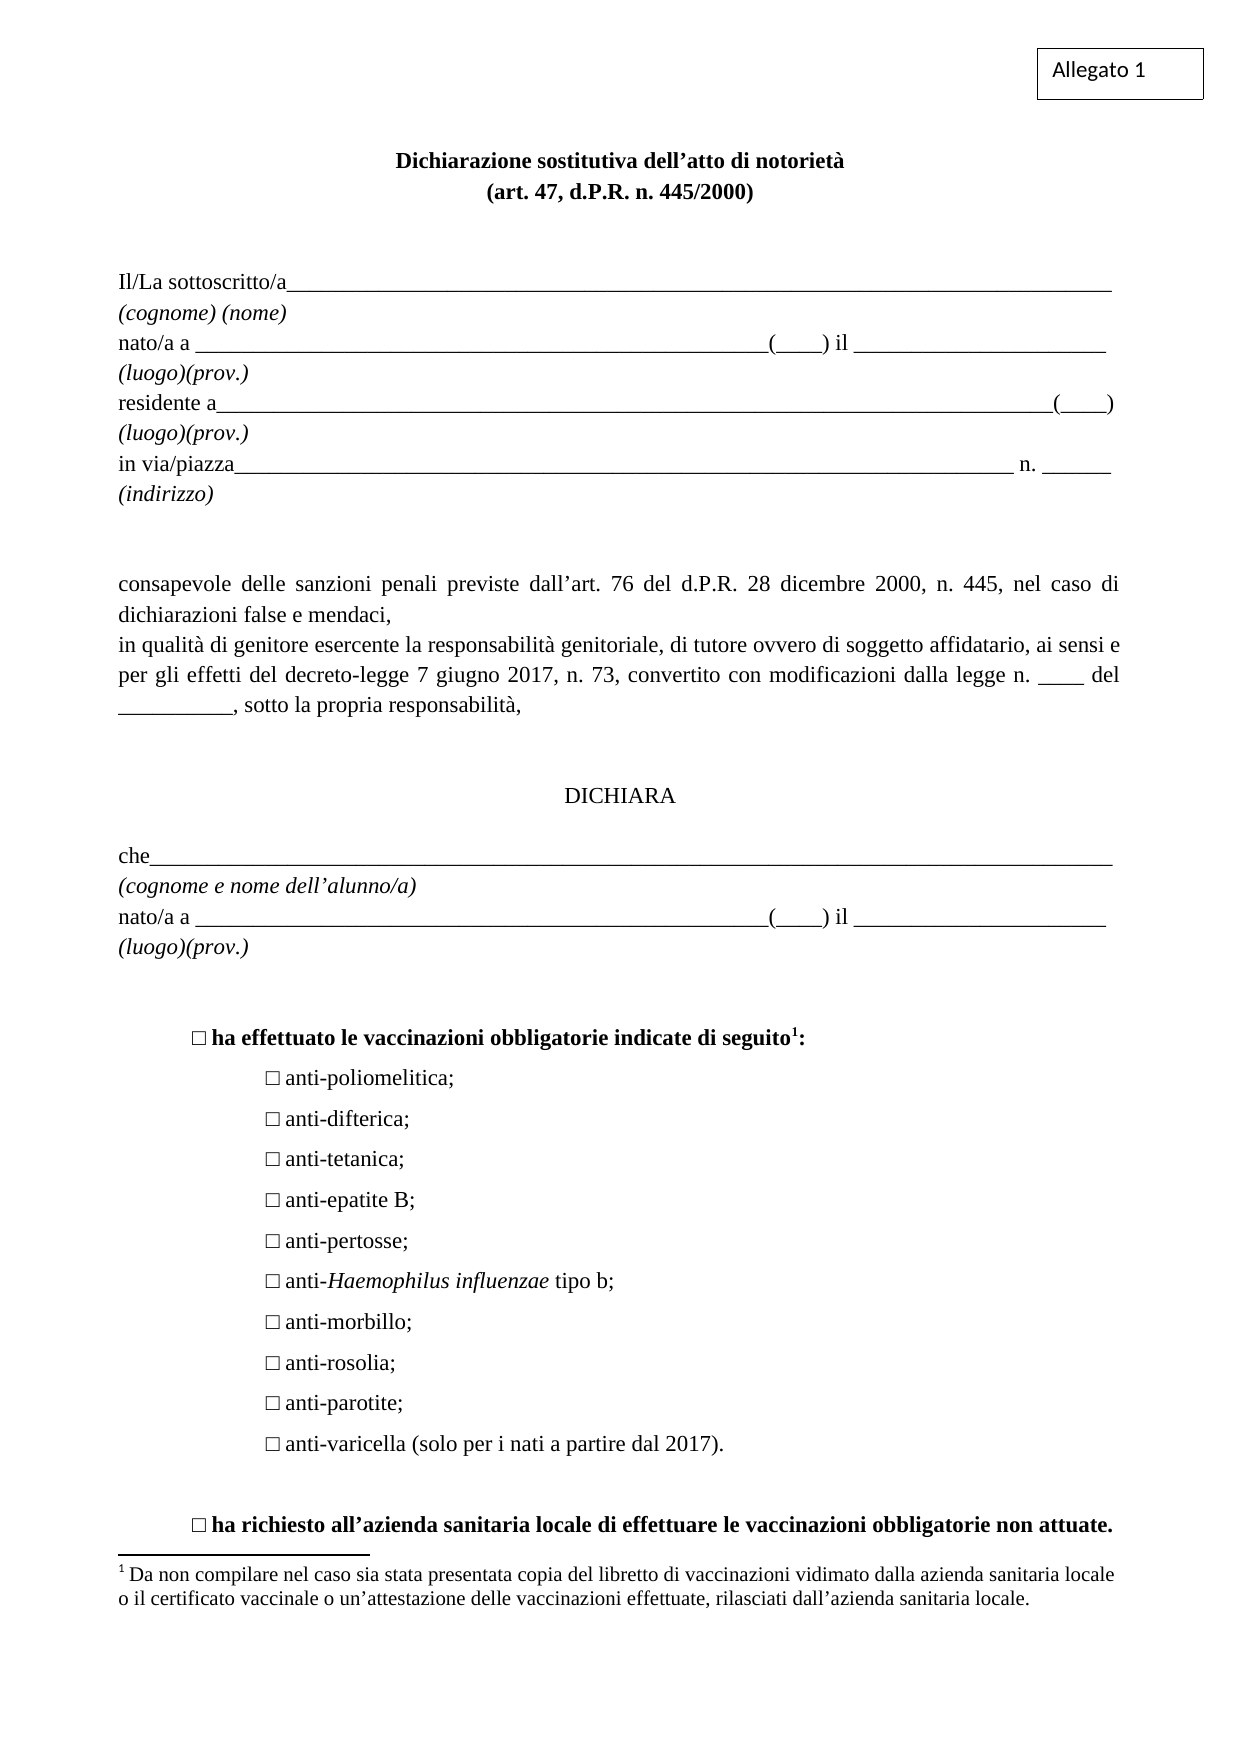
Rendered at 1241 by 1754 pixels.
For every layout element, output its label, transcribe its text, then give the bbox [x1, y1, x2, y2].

text □ anti-epatite B; [192, 1186, 1122, 1212]
text (art. 47, d.P.R. n. 445/2000) [118, 178, 1122, 204]
text (cognome) (nome) [118, 299, 1122, 325]
text (cognome e nome dell’alunno/a) [118, 873, 1122, 899]
text (indirizzo) [118, 480, 1122, 506]
text Dichiarazione sostitutiva dell’atto di notorietà [118, 148, 1122, 174]
text □ anti-rosolia; [192, 1349, 1122, 1375]
text □ ha effettuato le vaccinazioni obbligatorie indicate di seguito: [192, 1024, 1122, 1050]
text consapevole delle sanzioni penali previste dall’art. 76 del d.P.R. 28 dicembre 2000, n. 445, nel caso di dichiarazioni false e mendaci, [118, 571, 1122, 627]
text □ anti-poliomelitica; [192, 1064, 1122, 1091]
text □ anti-difterica; [192, 1105, 1122, 1131]
text □ anti-tetanica; [192, 1146, 1122, 1172]
text Il/La sottoscritto/a________________________________________________________________________ [118, 268, 1122, 295]
text DICHIARA [118, 782, 1122, 808]
text che____________________________________________________________________________________ [118, 842, 1122, 869]
text □ anti-morbillo; [192, 1308, 1122, 1334]
text nato/a a __________________________________________________(____) il ______________________ [118, 329, 1122, 355]
text □ ha richiesto all’azienda sanitaria locale di effettuare le vaccinazioni obbligatorie non attuate. [118, 1511, 1122, 1537]
text nato/a a __________________________________________________(____) il ______________________ [118, 903, 1122, 929]
text in qualità di genitore esercente la responsabilità genitoriale, di tutore ovvero di soggetto affidatario, ai sensi e per gli effetti del decreto-legge 7 giugno 2017, n. 73, convertito con modificazioni dalla legge n. ____ del __________, sotto la propria responsabilità, [118, 631, 1122, 718]
text (luogo)(prov.) [118, 419, 1122, 446]
text □ anti-pertosse; [192, 1227, 1122, 1253]
text □ anti-varicella (solo per i nati a partire dal 2017). [192, 1430, 1122, 1456]
text (luogo)(prov.) [118, 933, 1122, 959]
text in via/piazza____________________________________________________________________ n. ______ [118, 450, 1122, 476]
text □ anti-parotite; [192, 1389, 1122, 1416]
text (luogo)(prov.) [118, 359, 1122, 385]
text □ anti-Haemophilus influenzae tipo b; [192, 1267, 1122, 1294]
text residente a_________________________________________________________________________(____) [118, 389, 1122, 416]
